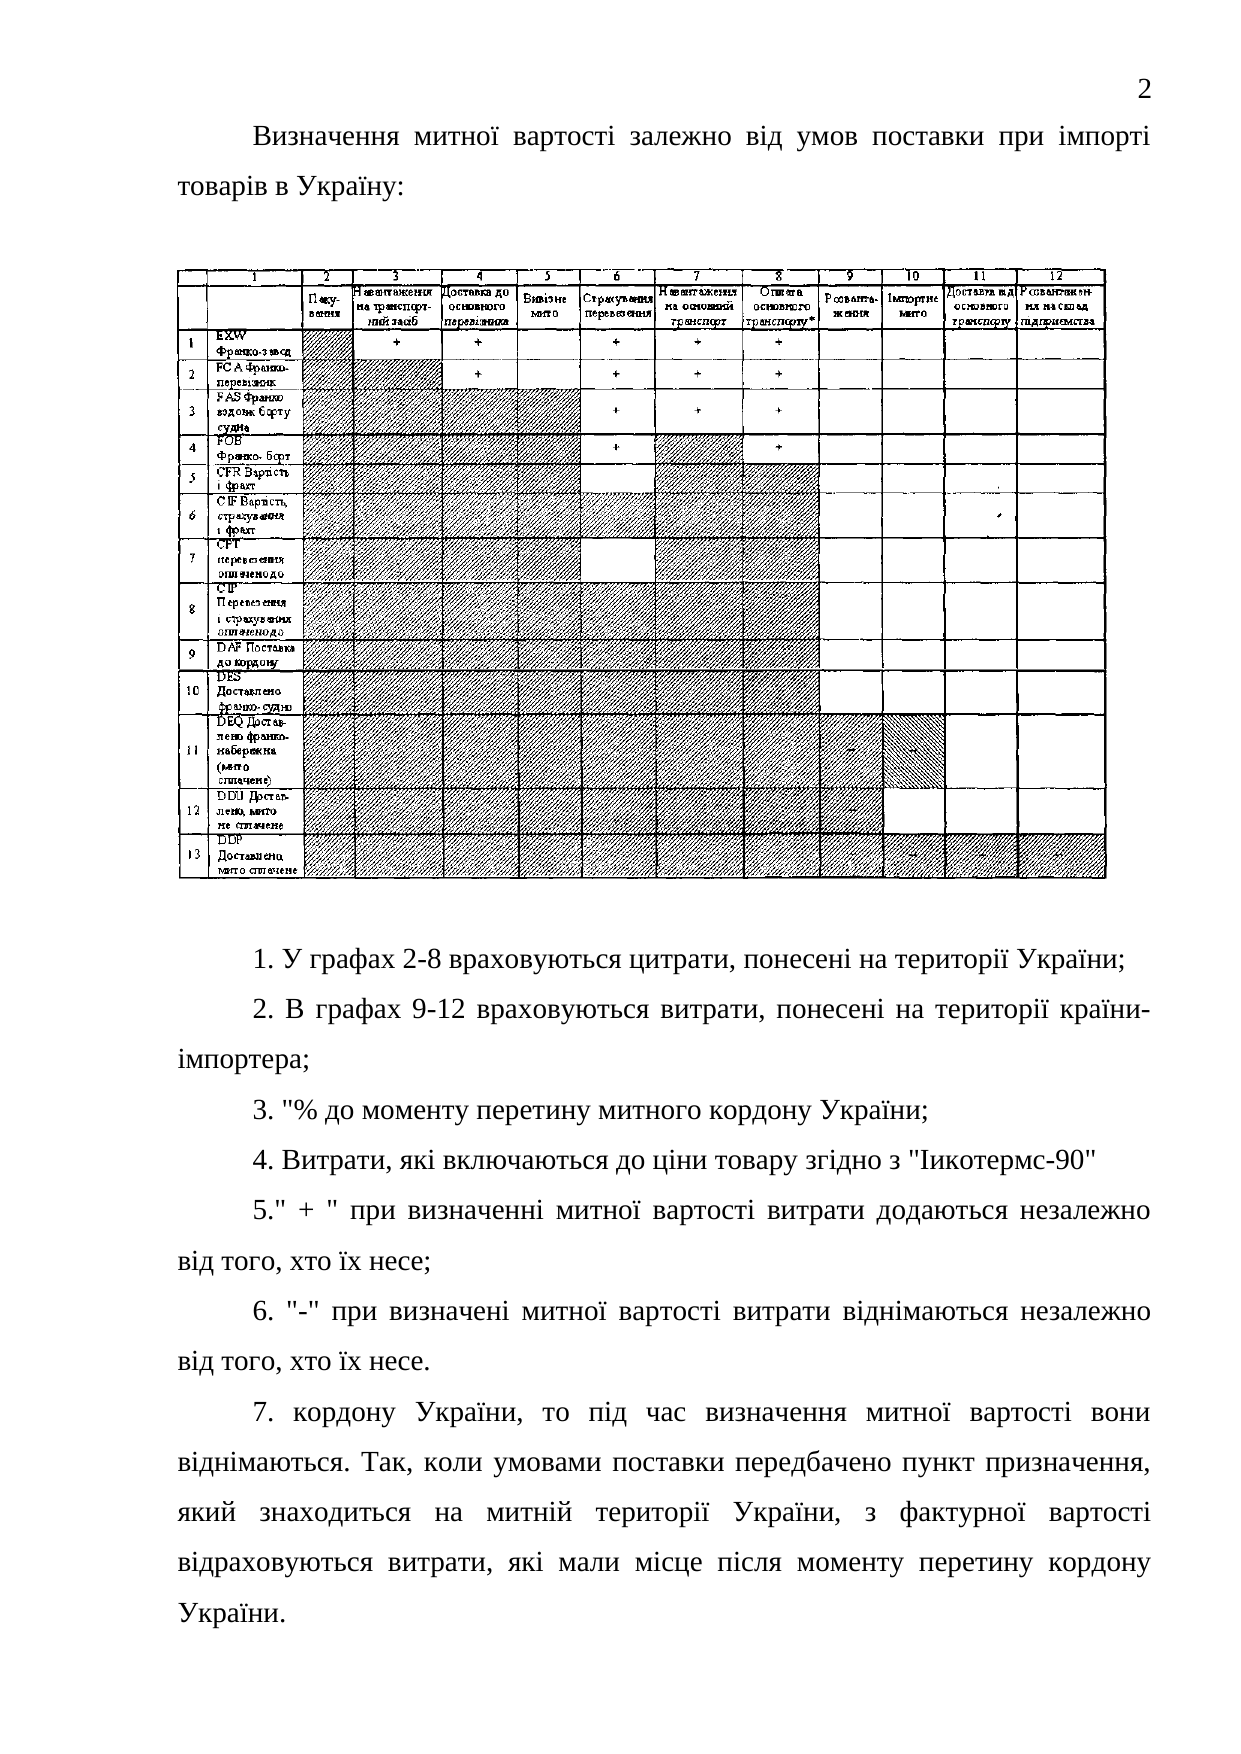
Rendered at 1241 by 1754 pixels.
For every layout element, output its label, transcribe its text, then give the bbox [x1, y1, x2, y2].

text 7. кордону України, то під час визначення митної вартості вони віднімаються. Так, коли умовами поставки передбачено пункт призначення, який знаходиться на митній території України, з фактурної вартості відраховуються витрати, які мали місце після моменту перетину кордону України. [177, 1394, 1152, 1628]
text Визначення митної вартості залежно від умов поставки при імпорті товарів в Україну: [177, 118, 1152, 202]
text 2. В графах 9-12 враховуються витрати, понесені на території країни-імпортера; [177, 991, 1152, 1075]
picture [177, 268, 1107, 879]
text 4. Витрати, які включаються до ціни товару згідно з "Іикотермс-90" [177, 1142, 1152, 1176]
text 6. "-" при визначені митної вартості витрати віднімаються незалежно від того, хто їх несе. [177, 1293, 1152, 1377]
text 5." + " при визначенні митної вартості витрати додаються незалежно від того, хто їх несе; [177, 1192, 1152, 1276]
text 1. У графах 2-8 враховуються цитрати, понесені на території України; [177, 941, 1152, 974]
text 3. "% до моменту перетину митного кордону України; [177, 1092, 1152, 1125]
